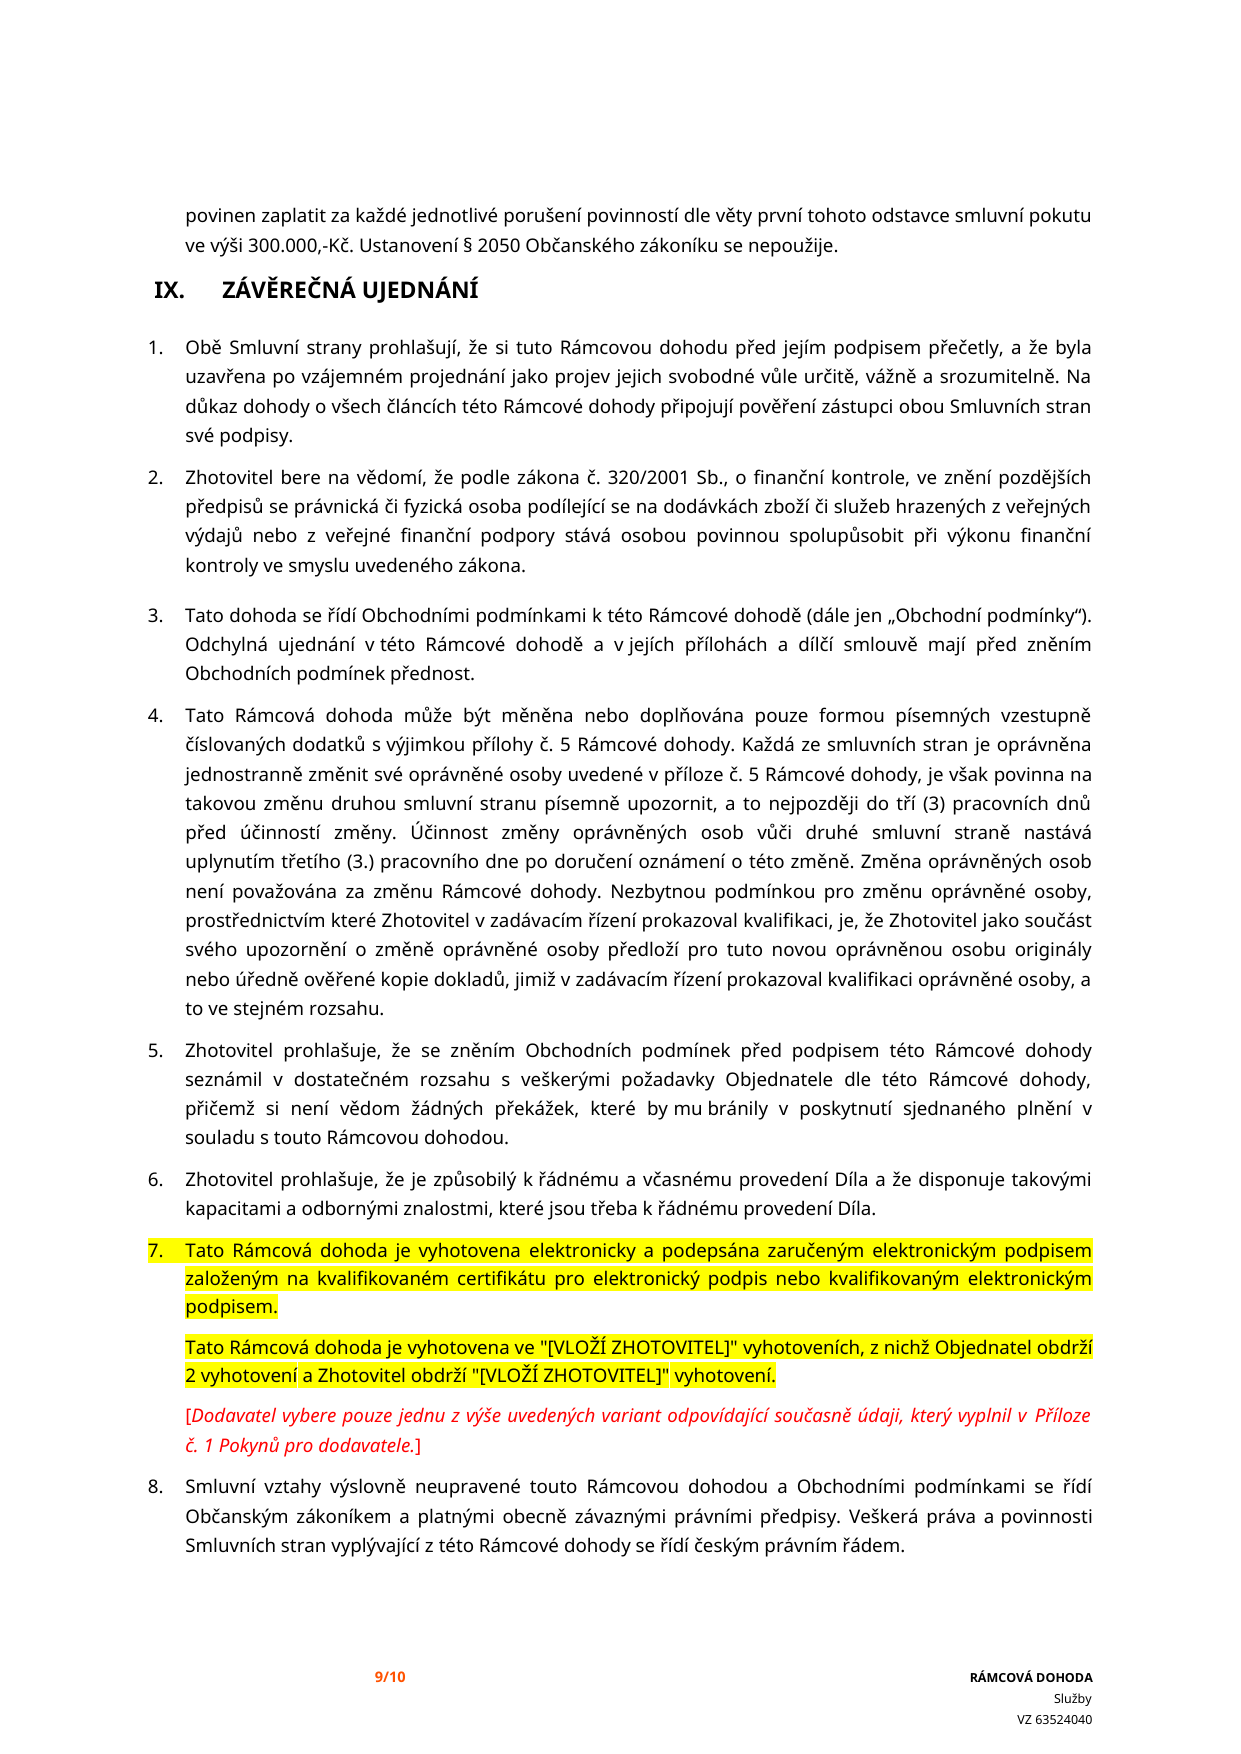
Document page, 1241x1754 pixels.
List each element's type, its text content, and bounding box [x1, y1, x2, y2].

text [Dodavatel vybere pouze jednu z výše uvedených variant odpovídající současně údaji, který vyplnil v Příloze č. 1 Pokynů pro dodavatele.] [185, 1403, 1093, 1457]
list Tato Rámcová dohoda je vyhotovena ve "[VLOŽÍ ZHOTOVITEL]" vyhotoveních, z nichž Objednatel obdrží 2 vyhotovení a Zhotovitel obdrží "[VLOŽÍ ZHOTOVITEL]" vyhotovení. [185, 1359, 1093, 1388]
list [148, 203, 1093, 257]
list Tato Rámcová dohoda může být měněna nebo doplňována pouze formou písemných vzestupně číslovaných dodatků s výjimkou přílohy č. 5 Rámcové dohody. Každá ze smluvních stran je oprávněna jednostranně změnit své oprávněné osoby uvedené v příloze č. 5 Rámcové dohody, je však povinna na takovou změnu druhou smluvní stranu písemně upozornit, a to nejpozději do tří (3) pracovních dnů před účinností změny. Účinnost změny oprávněných osob vůči druhé smluvní straně nastává uplynutím třetího (3.) pracovního dne po doručení oznámení o této změně. Změna oprávněných osob není považována za změnu Rámcové dohody. Nezbytnou podmínkou pro změnu oprávněné osoby, prostřednictvím které Zhotovitel v zadávacím řízení prokazoval kvalifikaci, je, že Zhotovitel jako součást svého upozornění o změně oprávněné osoby předloží pro tuto novou oprávněnou osobu originály nebo úředně ověřené kopie dokladů, jimiž v zadávacím řízení prokazoval kvalifikaci oprávněné osoby, a to ve stejném rozsahu. [148, 702, 1093, 1021]
list Tato Rámcová dohoda je vyhotovena elektronicky a podepsána zaručeným elektronickým podpisem založeným na kvalifikovaném certifikátu pro elektronický podpis nebo kvalifikovaným elektronickým podpisem. [148, 1263, 1093, 1319]
list Zhotovitel prohlašuje, že je způsobilý k řádnému a včasnému provedení Díla a že disponuje takovými kapacitami a odbornými znalostmi, které jsou třeba k řádnému provedení Díla. [148, 1166, 1093, 1221]
list ZÁVĚREČNÁ UJEDNÁNÍ [185, 274, 1093, 305]
list Tato dohoda se řídí Obchodními podmínkami k této Rámcové dohodě (dále jen „Obchodní podmínky“). Odchylná ujednání v této Rámcové dohodě a v jejích přílohách a dílčí smlouvě mají před zněním Obchodních podmínek přednost. [148, 602, 1093, 686]
list Zhotovitel prohlašuje, že se zněním Obchodních podmínek před podpisem této Rámcové dohody seznámil v dostatečném rozsahu s veškerými požadavky Objednatele dle této Rámcové dohody, přičemž si není vědom žádných překážek, které by mu bránily v poskytnutí sjednaného plnění v souladu s touto Rámcovou dohodou. [148, 1037, 1093, 1150]
list Zhotovitel bere na vědomí, že podle zákona č. 320/2001 Sb., o finanční kontrole, ve znění pozdějších předpisů se právnická či fyzická osoba podílející se na dodávkách zboží či služeb hrazených z veřejných výdajů nebo z veřejné finanční podpory stává osobou povinnou spolupůsobit při výkonu finanční kontroly ve smyslu uvedeného zákona. [148, 464, 1093, 577]
list Smluvní vztahy výslovně neupravené touto Rámcovou dohodou a Obchodními podmínkami se řídí Občanským zákoníkem a platnými obecně závaznými právními předpisy. Veškerá práva a povinnosti Smluvních stran vyplývající z této Rámcové dohody se řídí českým právním řádem. [148, 1474, 1093, 1558]
list Obě Smluvní strany prohlašují, že si tuto Rámcovou dohodu před jejím podpisem přečetly, a že byla uzavřena po vzájemném projednání jako projev jejich svobodné vůle určitě, vážně a srozumitelně. Na důkaz dohody o všech článcích této Rámcové dohody připojují pověření zástupci obou Smluvních stran své podpisy. [148, 334, 1093, 448]
